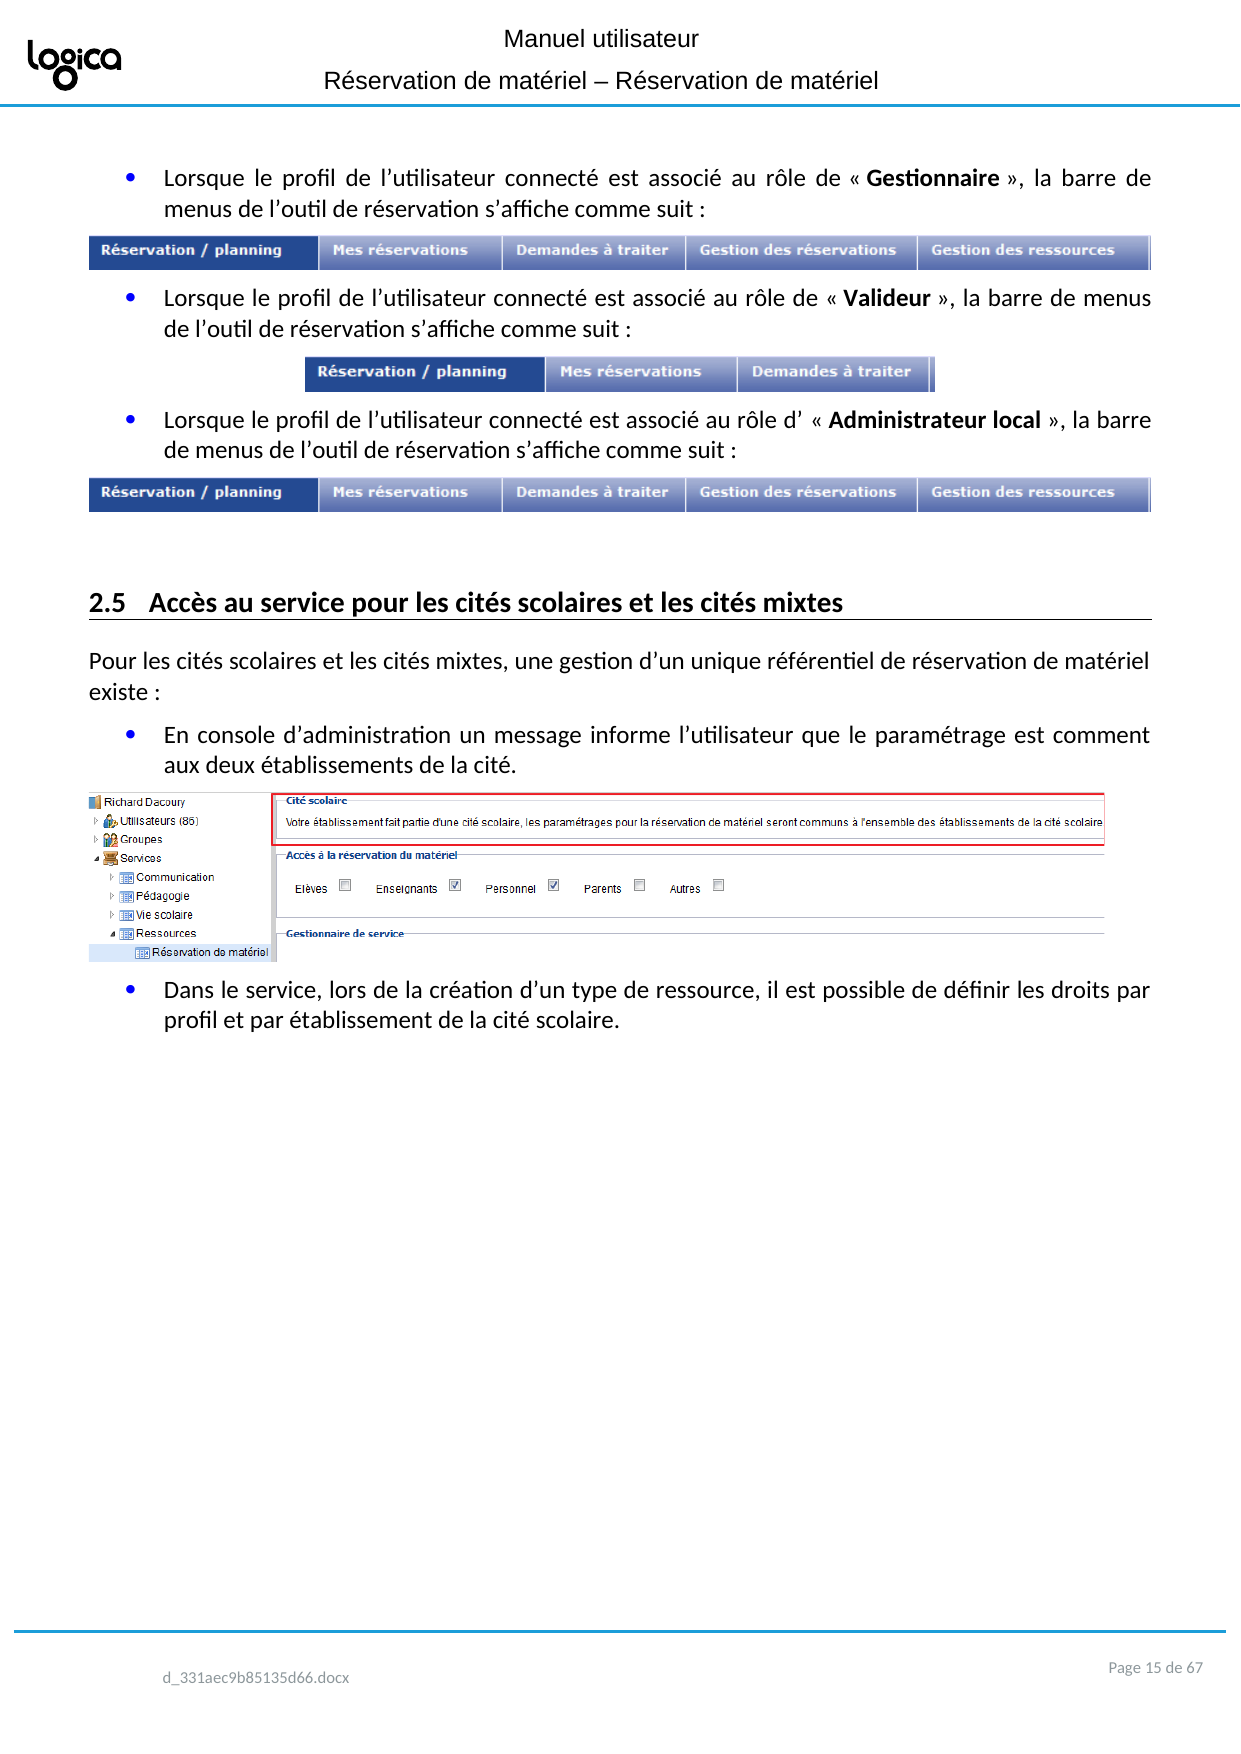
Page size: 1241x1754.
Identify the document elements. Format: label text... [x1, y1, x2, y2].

picture [88, 792, 1105, 962]
text Dans le service, lors de la création d’un type de ressource, il est possible de définir les droits par profil et par établissement de la cité scolaire. [126, 974, 1152, 1035]
text En console d’administration un message informe l’utilisateur que le paramétrage est comment aux deux établissements de la cité. [126, 719, 1152, 780]
text Lorsque le profil de l’utilisateur connecté est associé au rôle de « Valideur », la barre de menus de l’outil de réservation s’affiche comme suit : [126, 283, 1152, 344]
picture [89, 477, 1151, 512]
text Lorsque le profil de l’utilisateur connecté est associé au rôle d’ « Administrateur local », la barre de menus de l’outil de réservation s’affiche comme suit : [126, 404, 1152, 465]
picture [89, 235, 1151, 270]
text Pour les cités scolaires et les cités mixtes, une gestion d’un unique référentiel de réservation de matériel existe : [89, 645, 1152, 706]
picture [305, 356, 935, 392]
text Lorsque le profil de l’utilisateur connecté est associé au rôle de « Gestionnaire », la barre de menus de l’outil de réservation s’affiche comme suit : [126, 162, 1152, 223]
subtitle Accès au service pour les cités scolaires et les cités mixtes [89, 592, 1152, 619]
